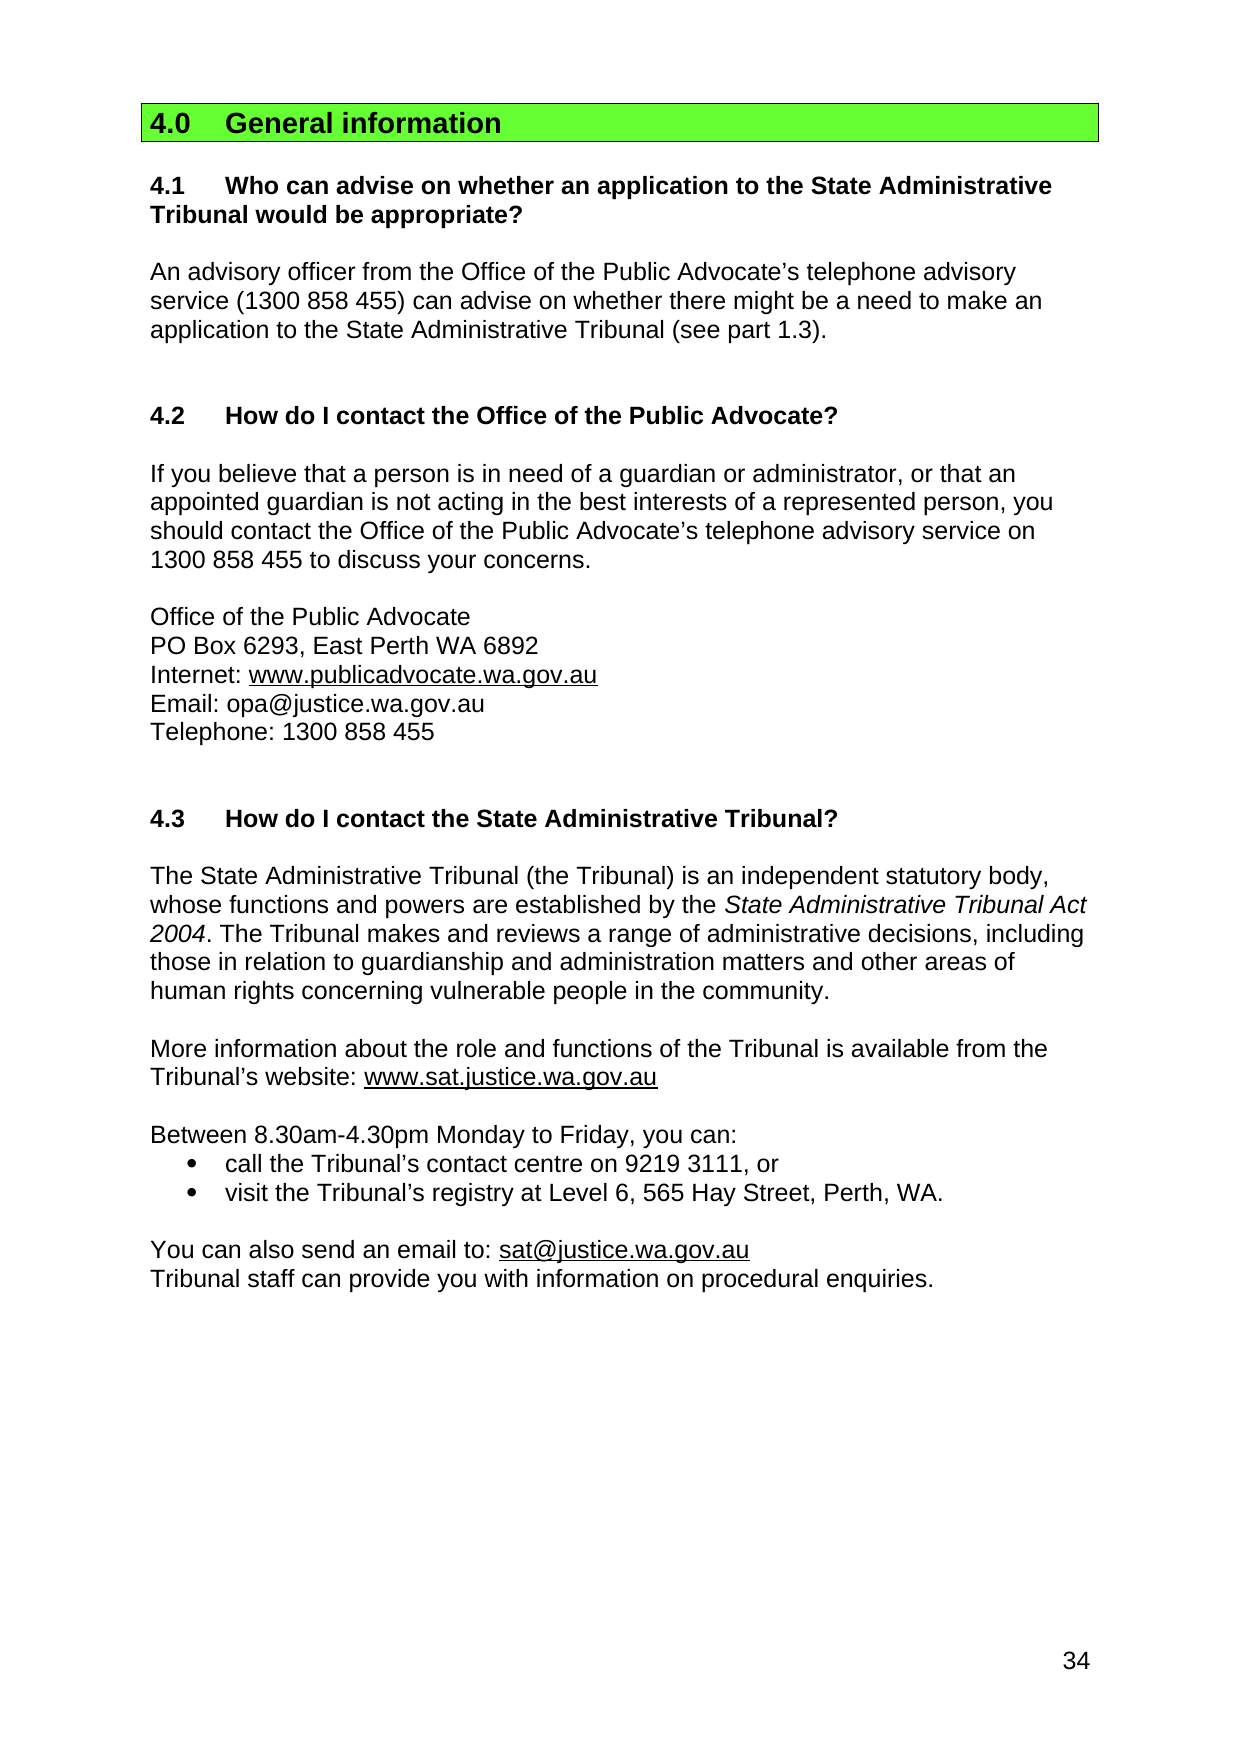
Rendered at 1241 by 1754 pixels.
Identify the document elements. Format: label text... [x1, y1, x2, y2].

text An advisory officer from the Office of the Public Advocate’s telephone advisory service (1300 858 455) can advise on whether there might be a need to make an application to the State Administrative Tribunal (see part 1.3). [150, 257, 1090, 344]
text 4.1 Who can advise on whether an application to the State Administrative Tribunal would be appropriate? [150, 171, 1090, 229]
text The State Administrative Tribunal (the Tribunal) is an independent statutory body, whose functions and powers are established by the State Administrative Tribunal Act 2004. The Tribunal makes and reviews a range of administrative decisions, including those in relation to guardianship and administration matters and other areas of human rights concerning vulnerable people in the community. [150, 861, 1090, 1005]
list visit the Tribunal’s registry at Level 6, 565 Hay Street, Perth, WA. [187, 1177, 1090, 1206]
text You can also send an email to: sat@justice.wa.gov.au [150, 1235, 1090, 1264]
text Tribunal staff can provide you with information on procedural enquiries. [150, 1264, 1090, 1293]
text Between 8.30am-4.30pm Monday to Friday, you can: [150, 1120, 1090, 1149]
text If you believe that a person is in need of a guardian or administrator, or that an appointed guardian is not acting in the best interests of a represented person, you should contact the Office of the Public Advocate’s telephone advisory service on 1300 858 455 to discuss your concerns. [150, 459, 1090, 574]
text 4.0 General information [142, 104, 1098, 141]
text Telephone: 1300 858 455 [150, 717, 1090, 746]
text More information about the role and functions of the Tribunal is available from the Tribunal’s website: www.sat.justice.wa.gov.au [150, 1034, 1090, 1091]
list call the Tribunal’s contact centre on 9219 3111, or [187, 1149, 1090, 1177]
text PO Box 6293, East Perth WA 6892 [150, 631, 1090, 660]
text 4.3 How do I contact the State Administrative Tribunal? [150, 804, 1090, 832]
text Email: opa@justice.wa.gov.au [150, 689, 1090, 717]
text Office of the Public Advocate [150, 602, 1090, 631]
text Internet: www.publicadvocate.wa.gov.au [150, 660, 1090, 689]
text 4.2 How do I contact the Office of the Public Advocate? [150, 401, 1090, 430]
